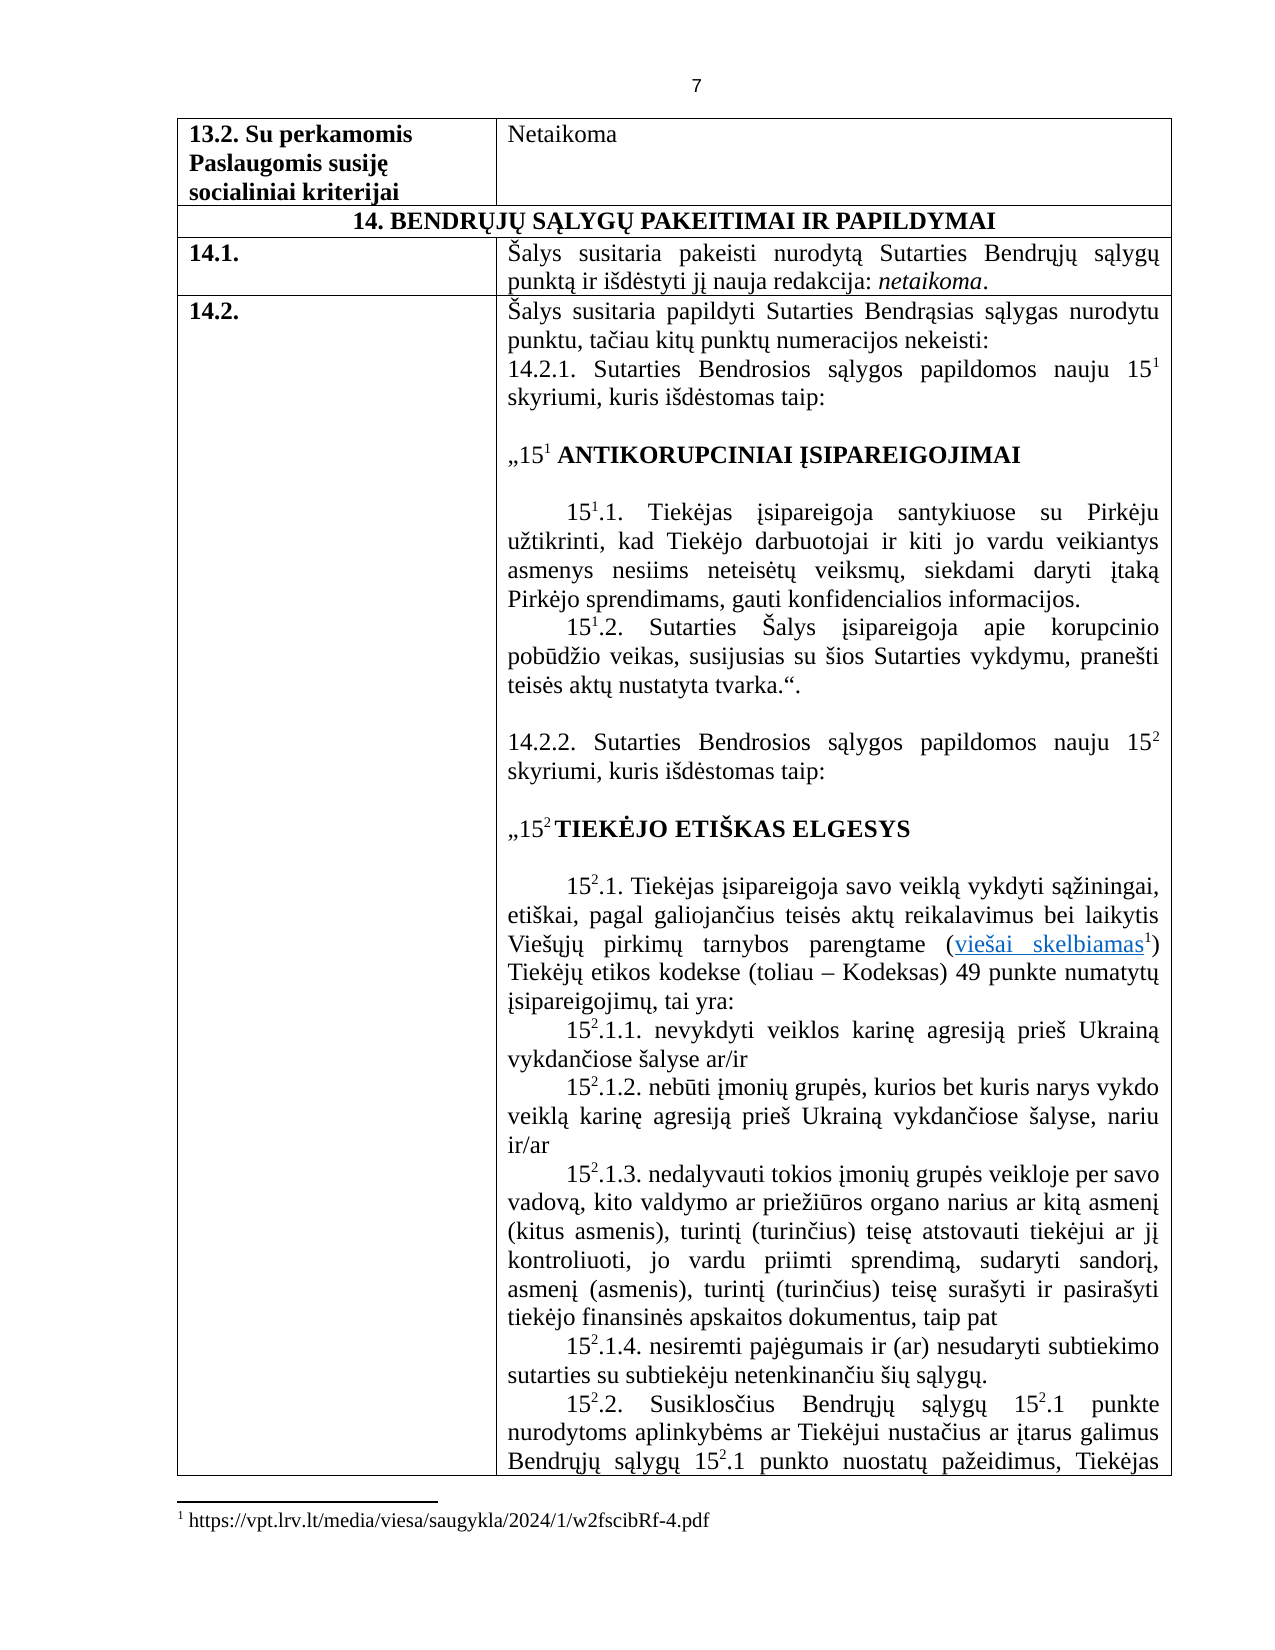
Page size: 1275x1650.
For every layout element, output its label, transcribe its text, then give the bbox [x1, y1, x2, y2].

table_cell 14.2. [178, 296, 496, 1475]
table_cell Netaikoma [497, 119, 1171, 205]
table_cell 14. BENDRŲJŲ SĄLYGŲ PAKEITIMAI IR PAPILDYMAI [178, 206, 1171, 237]
table_cell Šalys susitaria pakeisti nurodytą Sutarties Bendrųjų sąlygų punktą ir išdėstyti jį nauja redakcija: netaikoma. [497, 238, 1171, 295]
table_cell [497, 296, 1171, 1475]
table_cell 14.1. [178, 238, 496, 295]
table_cell 13.2. Su perkamomis Paslaugomis susiję socialiniai kriterijai [178, 119, 496, 205]
